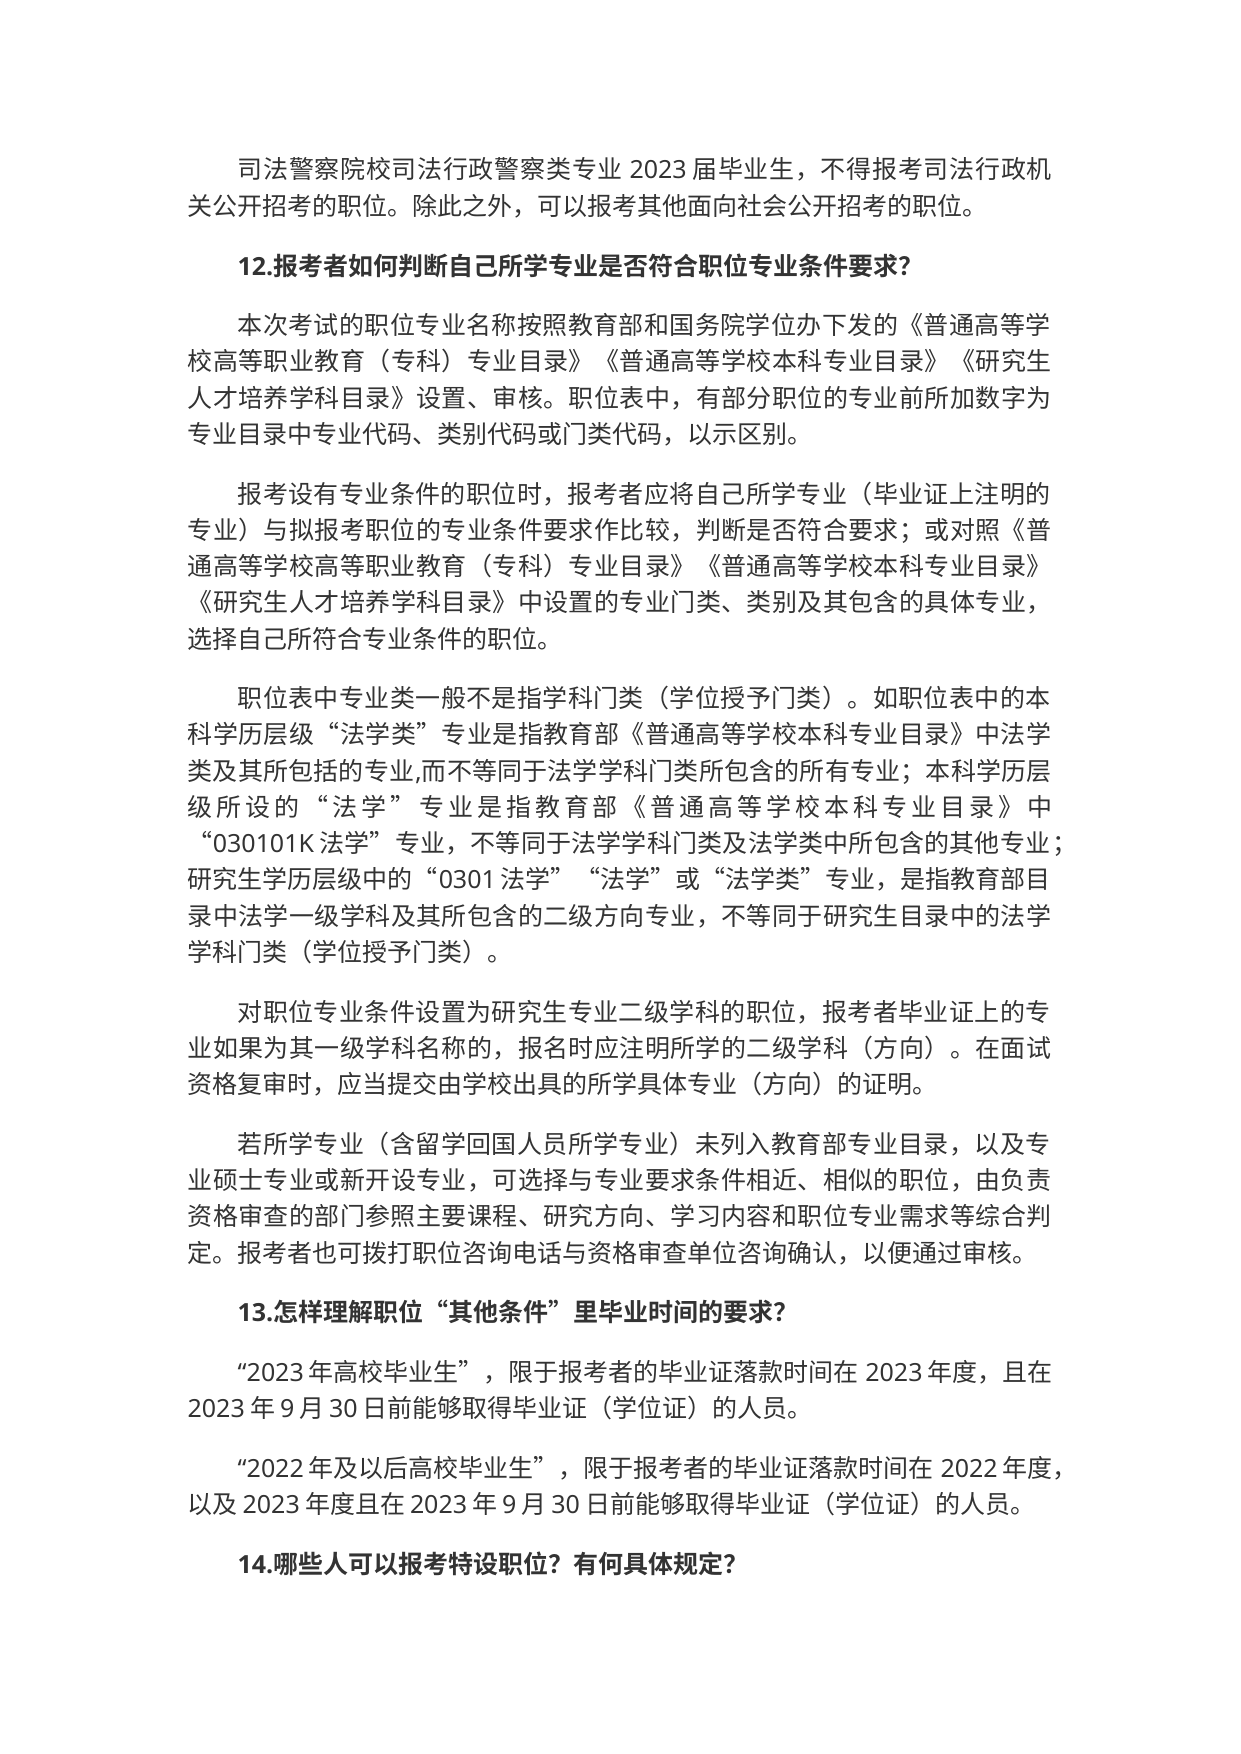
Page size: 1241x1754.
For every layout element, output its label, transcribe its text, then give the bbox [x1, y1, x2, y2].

text 报考设有专业条件的职位时，报考者应将自己所学专业（毕业证上注明的专业）与拟报考职位的专业条件要求作比较，判断是否符合要求；或对照《普通高等学校高等职业教育（专科）专业目录》《普通高等学校本科专业目录》《研究生人才培养学科目录》中设置的专业门类、类别及其包含的具体专业，选择自己所符合专业条件的职位。 [187, 474, 1053, 655]
text 对职位专业条件设置为研究生专业二级学科的职位，报考者毕业证上的专业如果为其一级学科名称的，报名时应注明所学的二级学科（方向）。在面试资格复审时，应当提交由学校出具的所学具体专业（方向）的证明。 [187, 992, 1053, 1101]
text 若所学专业（含留学回国人员所学专业）未列入教育部专业目录，以及专业硕士专业或新开设专业，可选择与专业要求条件相近、相似的职位，由负责资格审查的部门参照主要课程、研究方向、学习内容和职位专业需求等综合判定。报考者也可拨打职位咨询电话与资格审查单位咨询确认，以便通过审核。 [187, 1124, 1053, 1269]
text 本次考试的职位专业名称按照教育部和国务院学位办下发的《普通高等学校高等职业教育（专科）专业目录》《普通高等学校本科专业目录》《研究生人才培养学科目录》设置、审核。职位表中，有部分职位的专业前所加数字为专业目录中专业代码、类别代码或门类代码，以示区别。 [187, 306, 1053, 451]
text “2022年及以后高校毕业生”，限于报考者的毕业证落款时间在2022年度，以及2023年度且在2023年9月30日前能够取得毕业证（学位证）的人员。 [187, 1448, 1053, 1521]
text 12.报考者如何判断自己所学专业是否符合职位专业条件要求？ [187, 246, 1053, 282]
text 13.怎样理解职位“其他条件”里毕业时间的要求？ [187, 1293, 1053, 1329]
text 司法警察院校司法行政警察类专业2023届毕业生，不得报考司法行政机关公开招考的职位。除此之外，可以报考其他面向社会公开招考的职位。 [187, 150, 1053, 222]
text 14.哪些人可以报考特设职位？有何具体规定？ [187, 1544, 1053, 1581]
text “2023年高校毕业生”，限于报考者的毕业证落款时间在2023年度，且在2023年9月30日前能够取得毕业证（学位证）的人员。 [187, 1352, 1053, 1425]
text 职位表中专业类一般不是指学科门类（学位授予门类）。如职位表中的本科学历层级“法学类”专业是指教育部《普通高等学校本科专业目录》中法学类及其所包括的专业,而不等同于法学学科门类所包含的所有专业；本科学历层级所设的“法学”专业是指教育部《普通高等学校本科专业目录》中“030101K法学”专业，不等同于法学学科门类及法学类中所包含的其他专业；研究生学历层级中的“0301法学”“法学”或“法学类”专业，是指教育部目录中法学一级学科及其所包含的二级方向专业，不等同于研究生目录中的法学学科门类（学位授予门类）。 [187, 679, 1053, 969]
